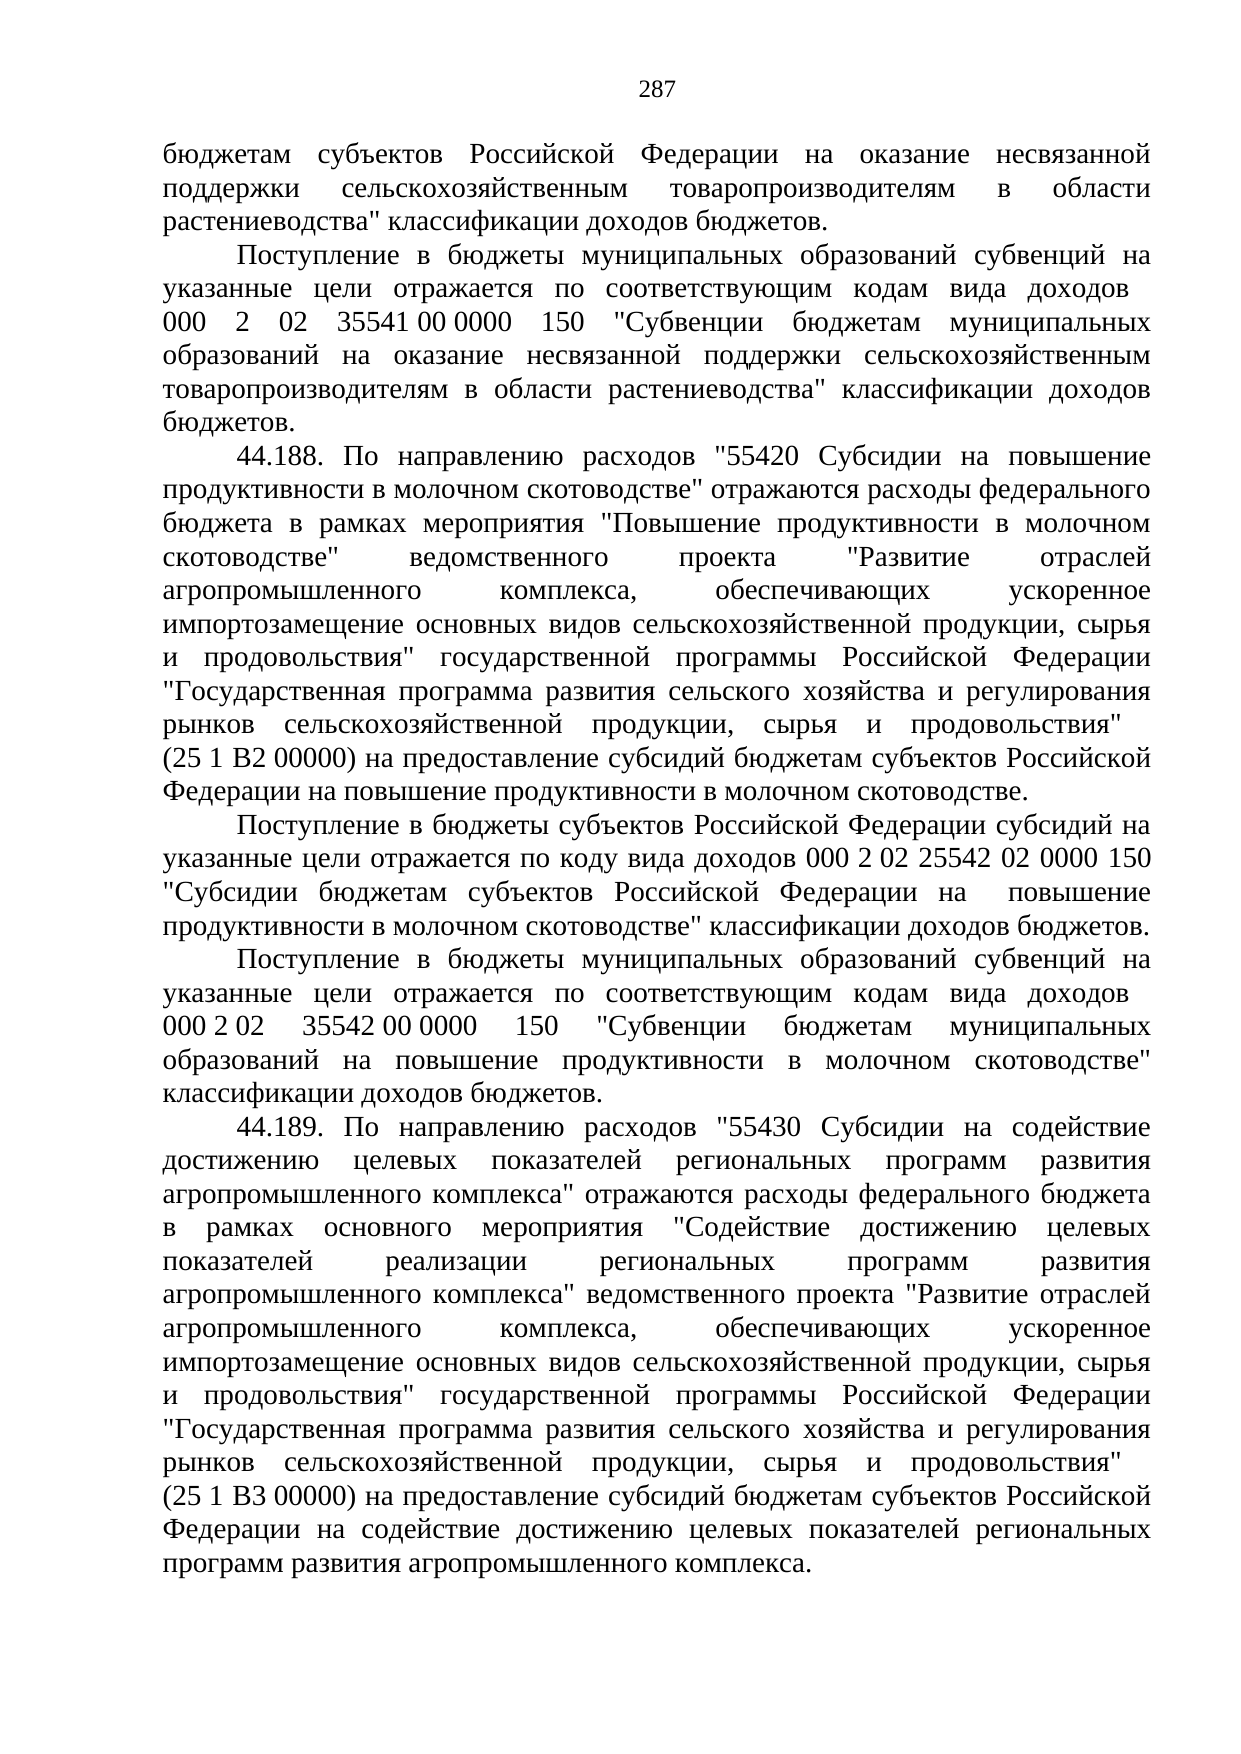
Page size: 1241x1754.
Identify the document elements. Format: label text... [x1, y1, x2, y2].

text Поступление в бюджеты субъектов Российской Федерации субсидий на указанные цели отражается по коду вида доходов 000 2 02 25542 02 0000 150 "Субсидии бюджетам субъектов Российской Федерации на повышение продуктивности в молочном скотоводстве" классификации доходов бюджетов. [162, 807, 1152, 941]
text Поступление в бюджеты муниципальных образований субвенций на указанные цели отражается по соответствующим кодам вида доходов 000 2 02 35541 00 0000 150 "Субвенции бюджетам муниципальных образований на оказание несвязанной поддержки сельскохозяйственным товаропроизводителям в области растениеводства" классификации доходов бюджетов. [162, 237, 1152, 438]
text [162, 136, 1152, 237]
text 44.189. По направлению расходов "55430 Субсидии на содействие достижению целевых показателей региональных программ развития агропромышленного комплекса" отражаются расходы федерального бюджета в рамках основного мероприятия "Содействие достижению целевых показателей реализации региональных программ развития агропромышленного комплекса" ведомственного проекта "Развитие отраслей агропромышленного комплекса, обеспечивающих ускоренное импортозамещение основных видов сельскохозяйственной продукции, сырья и продовольствия" государственной программы Российской Федерации "Государственная программа развития сельского хозяйства и регулирования рынков сельскохозяйственной продукции, сырья и продовольствия" (25 1 В3 00000) на предоставление субсидий бюджетам субъектов Российской Федерации на содействие достижению целевых показателей региональных программ развития агропромышленного комплекса. [162, 1109, 1152, 1578]
text 44.188. По направлению расходов "55420 Субсидии на повышение продуктивности в молочном скотоводстве" отражаются расходы федерального бюджета в рамках мероприятия "Повышение продуктивности в молочном скотоводстве" ведомственного проекта "Развитие отраслей агропромышленного комплекса, обеспечивающих ускоренное импортозамещение основных видов сельскохозяйственной продукции, сырья и продовольствия" государственной программы Российской Федерации "Государственная программа развития сельского хозяйства и регулирования рынков сельскохозяйственной продукции, сырья и продовольствия" (25 1 В2 00000) на предоставление субсидий бюджетам субъектов Российской Федерации на повышение продуктивности в молочном скотоводстве. [162, 438, 1152, 807]
text Поступление в бюджеты муниципальных образований субвенций на указанные цели отражается по соответствующим кодам вида доходов 000 2 02 35542 00 0000 150 "Субвенции бюджетам муниципальных образований на повышение продуктивности в молочном скотоводстве" классификации доходов бюджетов. [162, 941, 1152, 1109]
